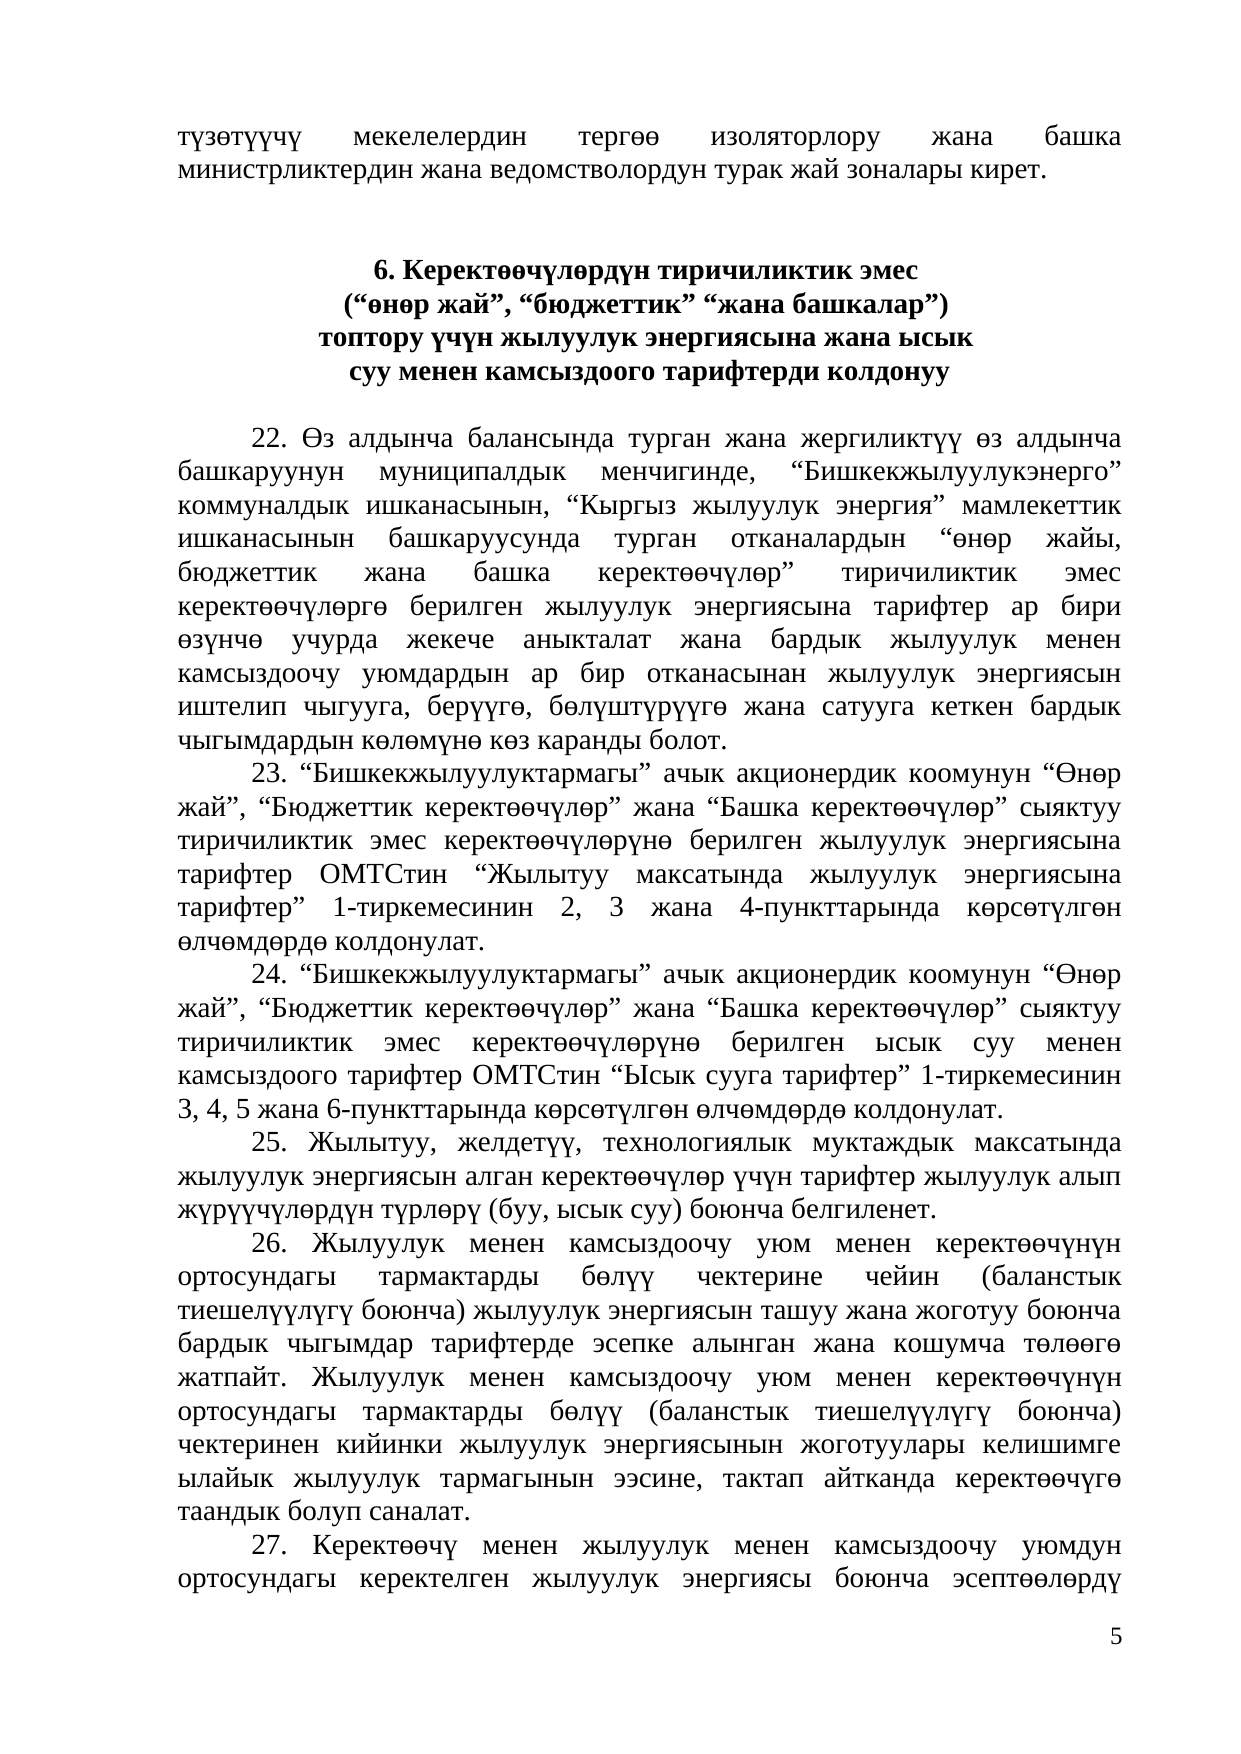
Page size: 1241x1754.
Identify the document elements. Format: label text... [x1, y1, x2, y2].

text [177, 1527, 1122, 1594]
text 22. Өз алдынча балансында турган жана жергиликтүү өз алдынча башкаруунун муниципалдык менчигинде, “Бишкекжылуулукэнерго” коммуналдык ишканасынын, “Кыргыз жылуулук энергия” мамлекеттик ишканасынын башкаруусунда турган отканалардын “өнөр жайы, бюджеттик жана башка керектөөчүлөр” тиричиликтик эмес керектөөчүлөргө берилген жылуулук энергиясына тарифтер ар бири өзүнчө учурда жекече аныкталат жана бардык жылуулук менен камсыздоочу уюмдардын ар бир отканасынан жылуулук энергиясын иштелип чыгууга, берүүгө, бөлүштүрүүгө жана сатууга кеткен бардык чыгымдардын көлөмүнө көз каранды болот. [177, 420, 1122, 755]
text 6. Керектөөчүлөрдүн тиричиликтик эмес (“өнөр жай”, “бюджеттик” “жана башкалар”) топтору үчүн жылуулук энергиясына жана ысык суу менен камсыздоого тарифтерди колдонуу [177, 252, 1122, 386]
text 24. “Бишкекжылуулуктармагы” ачык акционердик коомунун “Өнөр жай”, “Бюджеттик керектөөчүлөр” жана “Башка керектөөчүлөр” сыяктуу тиричиликтик эмес керектөөчүлөрүнө берилген ысык суу менен камсыздоого тарифтер ОМТСтин “Ысык сууга тарифтер” 1-тиркемесинин 3, 4, 5 жана 6-пункттарында көрсөтүлгөн өлчөмдөрдө колдонулат. [177, 957, 1122, 1124]
text 25. Жылытуу, желдетүү, технологиялык муктаждык максатында жылуулук энергиясын алган керектөөчүлөр үчүн тарифтер жылуулук алып жүрүүчүлөрдүн түрлөрү (буу, ысык суу) боюнча белгиленет. [177, 1124, 1122, 1225]
text 26. Жылуулук менен камсыздоочу уюм менен керектөөчүнүн ортосундагы тармактарды бөлүү чектерине чейин (баланстык тиешелүүлүгү боюнча) жылуулук энергиясын ташуу жана жоготуу боюнча бардык чыгымдар тарифтерде эсепке алынган жана кошумча төлөөгө жатпайт. Жылуулук менен камсыздоочу уюм менен керектөөчүнүн ортосундагы тармактарды бөлүү (баланстык тиешелүүлүгү боюнча) чектеринен кийинки жылуулук энергиясынын жоготуулары келишимге ылайык жылуулук тармагынын ээсине, тактап айтканда керектөөчүгө таандык болуп саналат. [177, 1225, 1122, 1527]
text 23. “Бишкекжылуулуктармагы” ачык акционердик коомунун “Өнөр жай”, “Бюджеттик керектөөчүлөр” жана “Башка керектөөчүлөр” сыяктуу тиричиликтик эмес керектөөчүлөрүнө берилген жылуулук энергиясына тарифтер ОМТСтин “Жылытуу максатында жылуулук энергиясына тарифтер” 1-тиркемесинин 2, 3 жана 4-пункттарында көрсөтүлгөн өлчөмдөрдө колдонулат. [177, 755, 1122, 957]
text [177, 118, 1122, 185]
